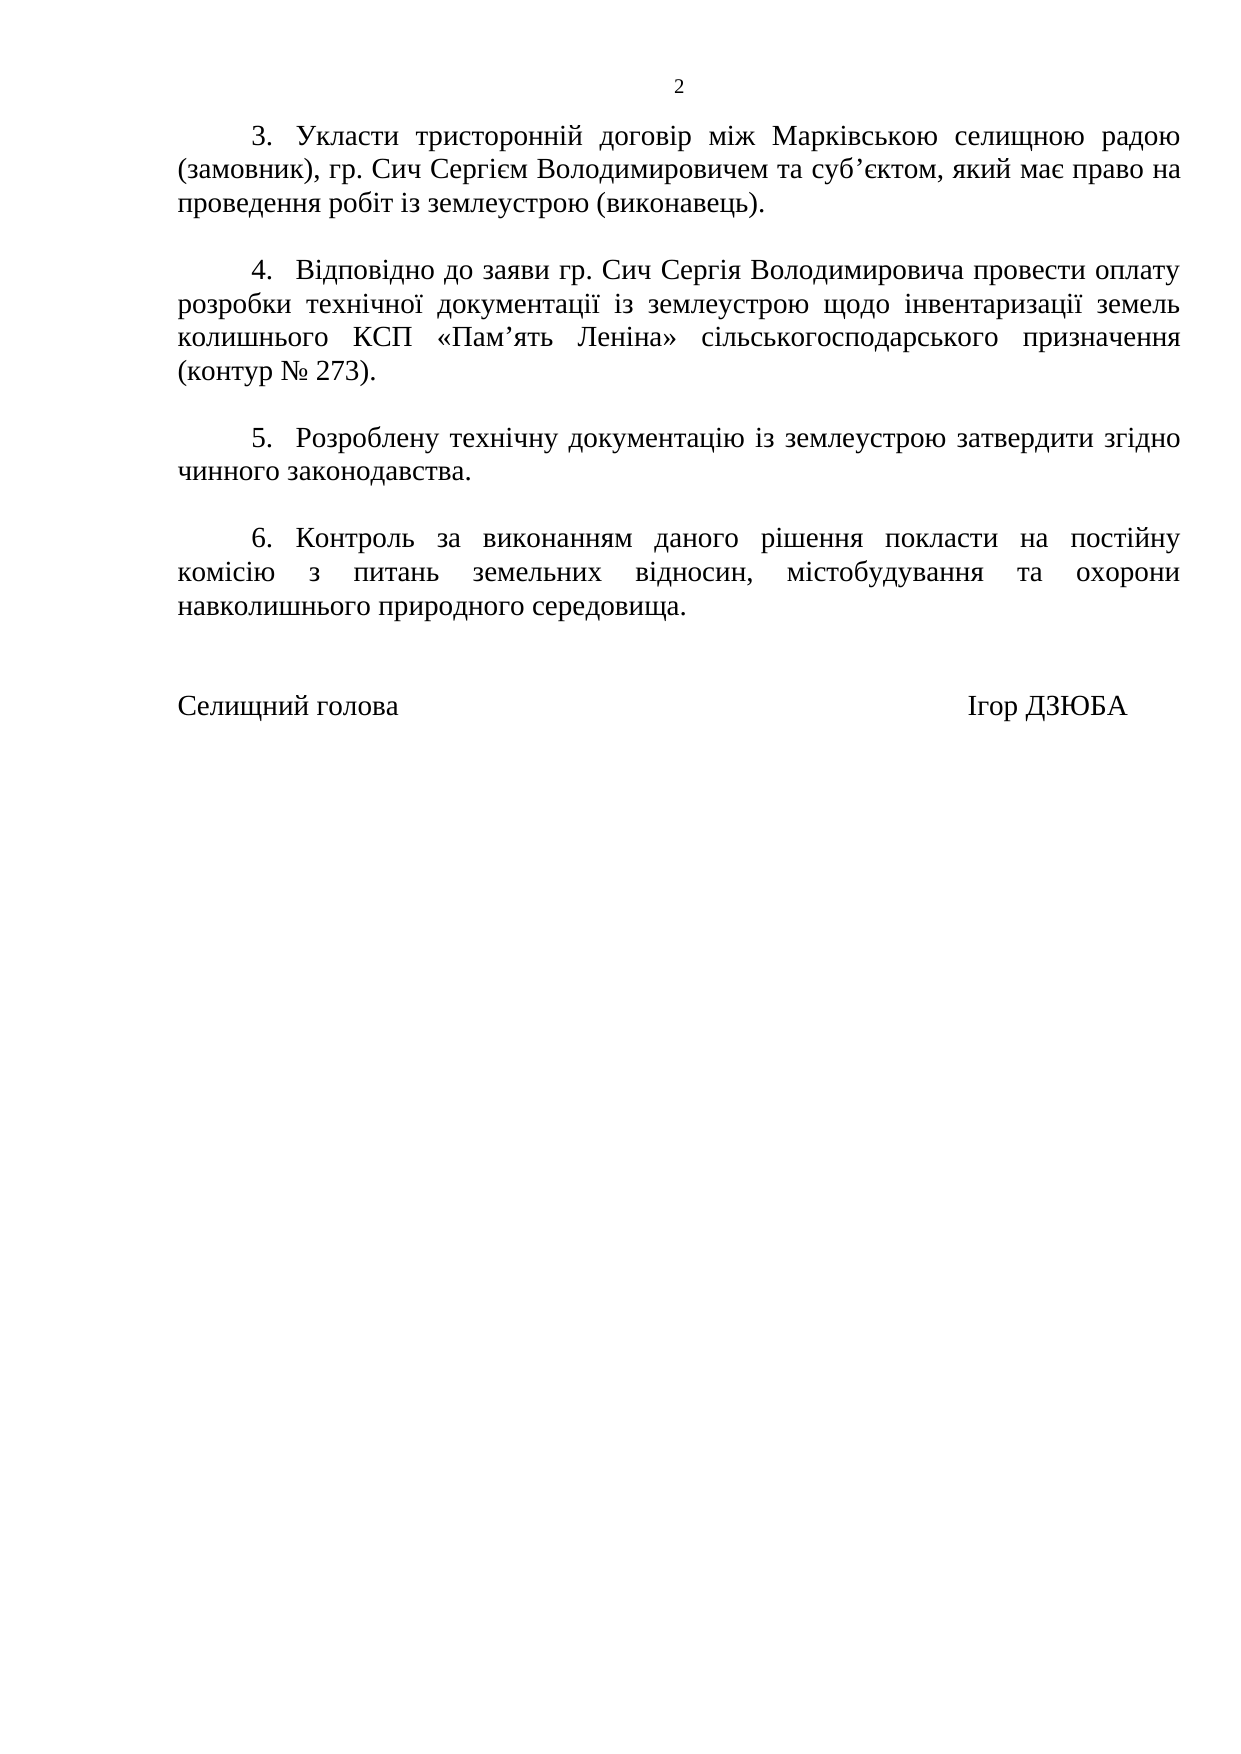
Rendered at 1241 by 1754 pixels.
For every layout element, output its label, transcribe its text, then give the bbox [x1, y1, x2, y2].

list Відповідно до заяви гр. Сич Сергія Володимировича провести оплату розробки технічної документації із землеустрою щодо інвентаризації земель колишнього КСП «Пам’ять Леніна» сільськогосподарського призначення (контур № 273). [177, 252, 1181, 386]
list Контроль за виконанням даного рішення покласти на постійну комісію з питань земельних відносин, містобудування та охорони навколишнього природного середовища. [177, 521, 1181, 621]
text Селищний голова Ігор ДЗЮБА [177, 688, 1181, 722]
list Укласти тристоронній договір між Марківською селищною радою (замовник), гр. Сич Сергієм Володимировичем та суб’єктом, який має право на проведення робіт із землеустрою (виконавець). [177, 118, 1181, 219]
list Розроблену технічну документацію із землеустрою затвердити згідно чинного законодавства. [177, 420, 1181, 487]
